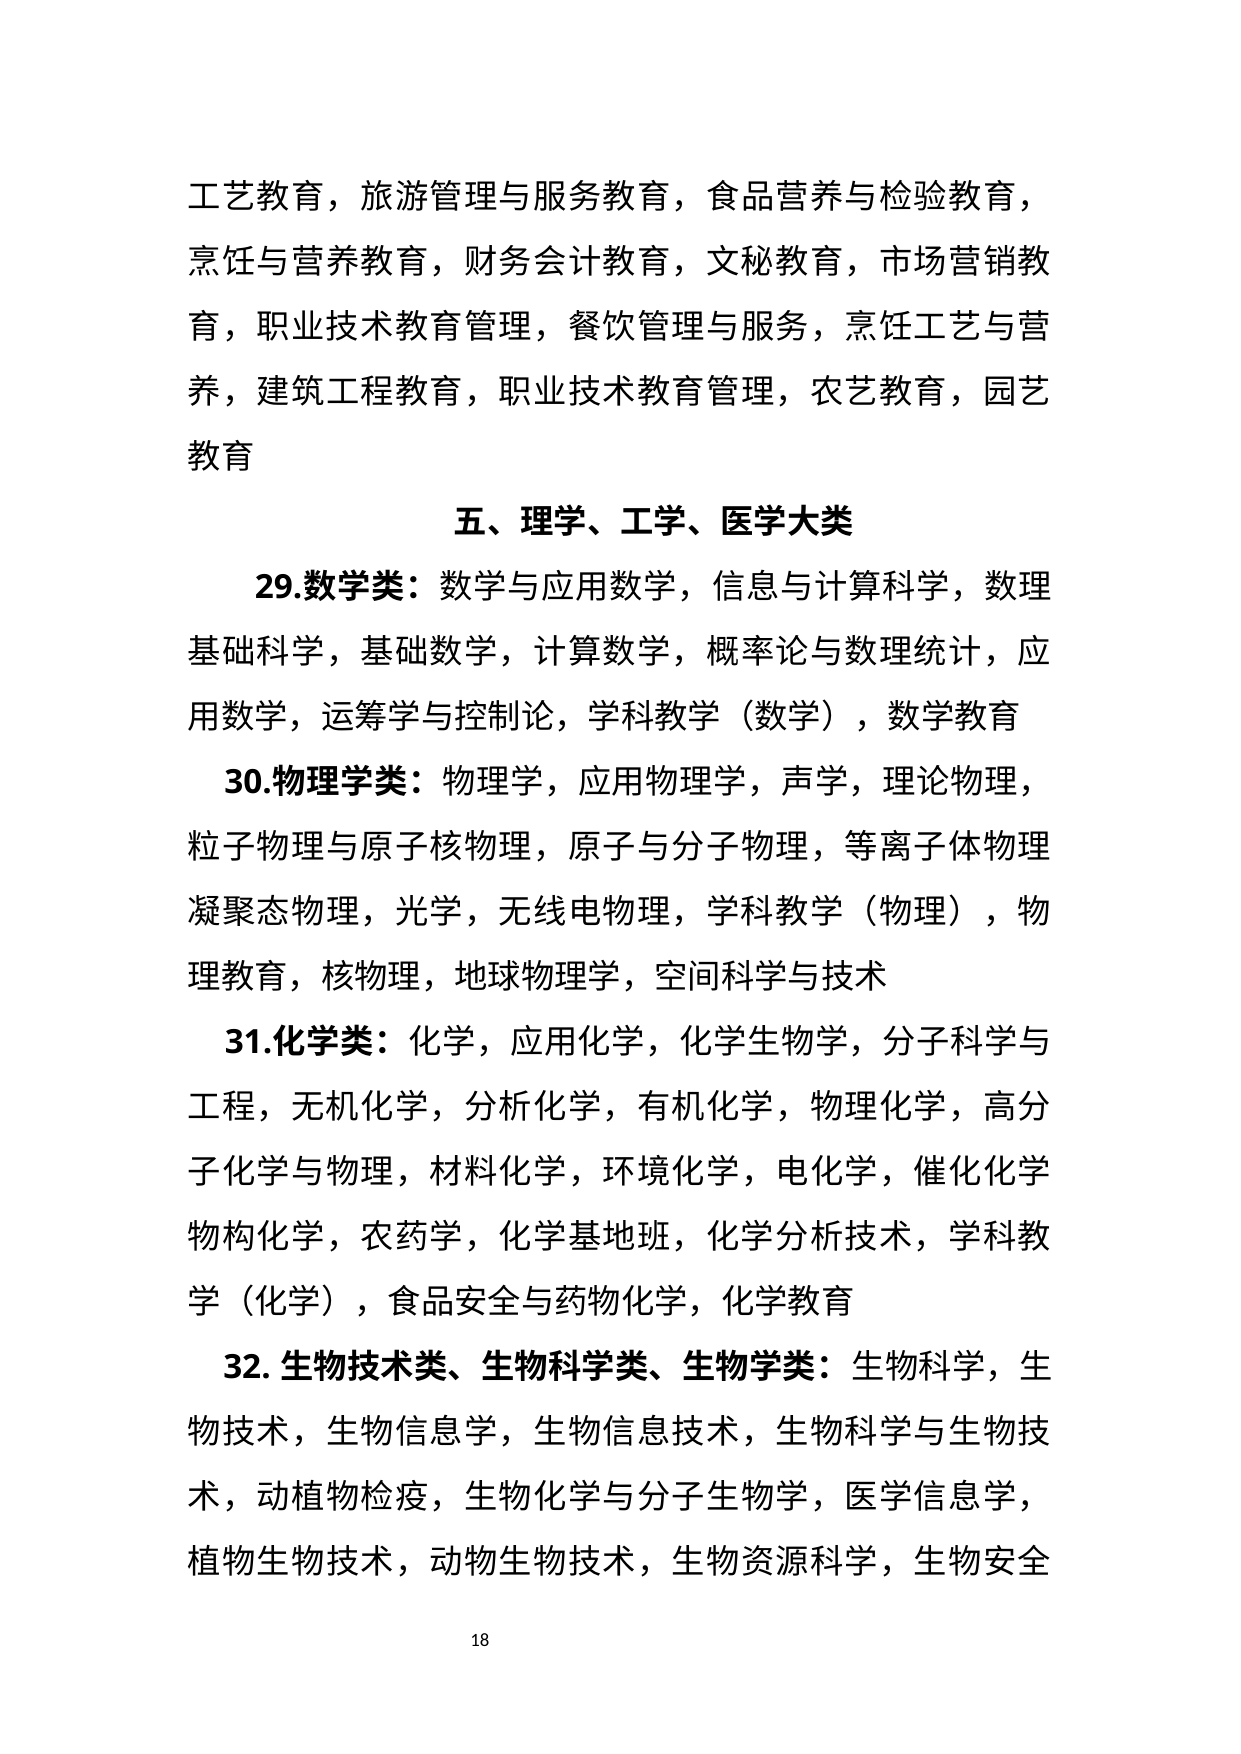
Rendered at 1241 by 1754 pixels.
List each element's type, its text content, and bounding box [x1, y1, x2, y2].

text 31.化学类：化学，应用化学，化学生物学，分子科学与工程，无机化学，分析化学，有机化学，物理化学，高分子化学与物理，材料化学，环境化学，电化学，催化化学，物构化学，农药学，化学基地班，化学分析技术，学科教学（化学），食品安全与药物化学，化学教育 [187, 1007, 1053, 1332]
text 29.数学类：数学与应用数学，信息与计算科学，数理基础科学，基础数学，计算数学，概率论与数理统计，应用数学，运筹学与控制论，学科教学（数学），数学教育 [187, 552, 1053, 747]
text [187, 162, 1053, 487]
text 五、理学、工学、医学大类 [187, 487, 1053, 552]
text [187, 1332, 1053, 1592]
text 30.物理学类：物理学，应用物理学，声学，理论物理，粒子物理与原子核物理，原子与分子物理，等离子体物理，凝聚态物理，光学，无线电物理，学科教学（物理），物理教育，核物理，地球物理学，空间科学与技术 [187, 747, 1053, 1007]
